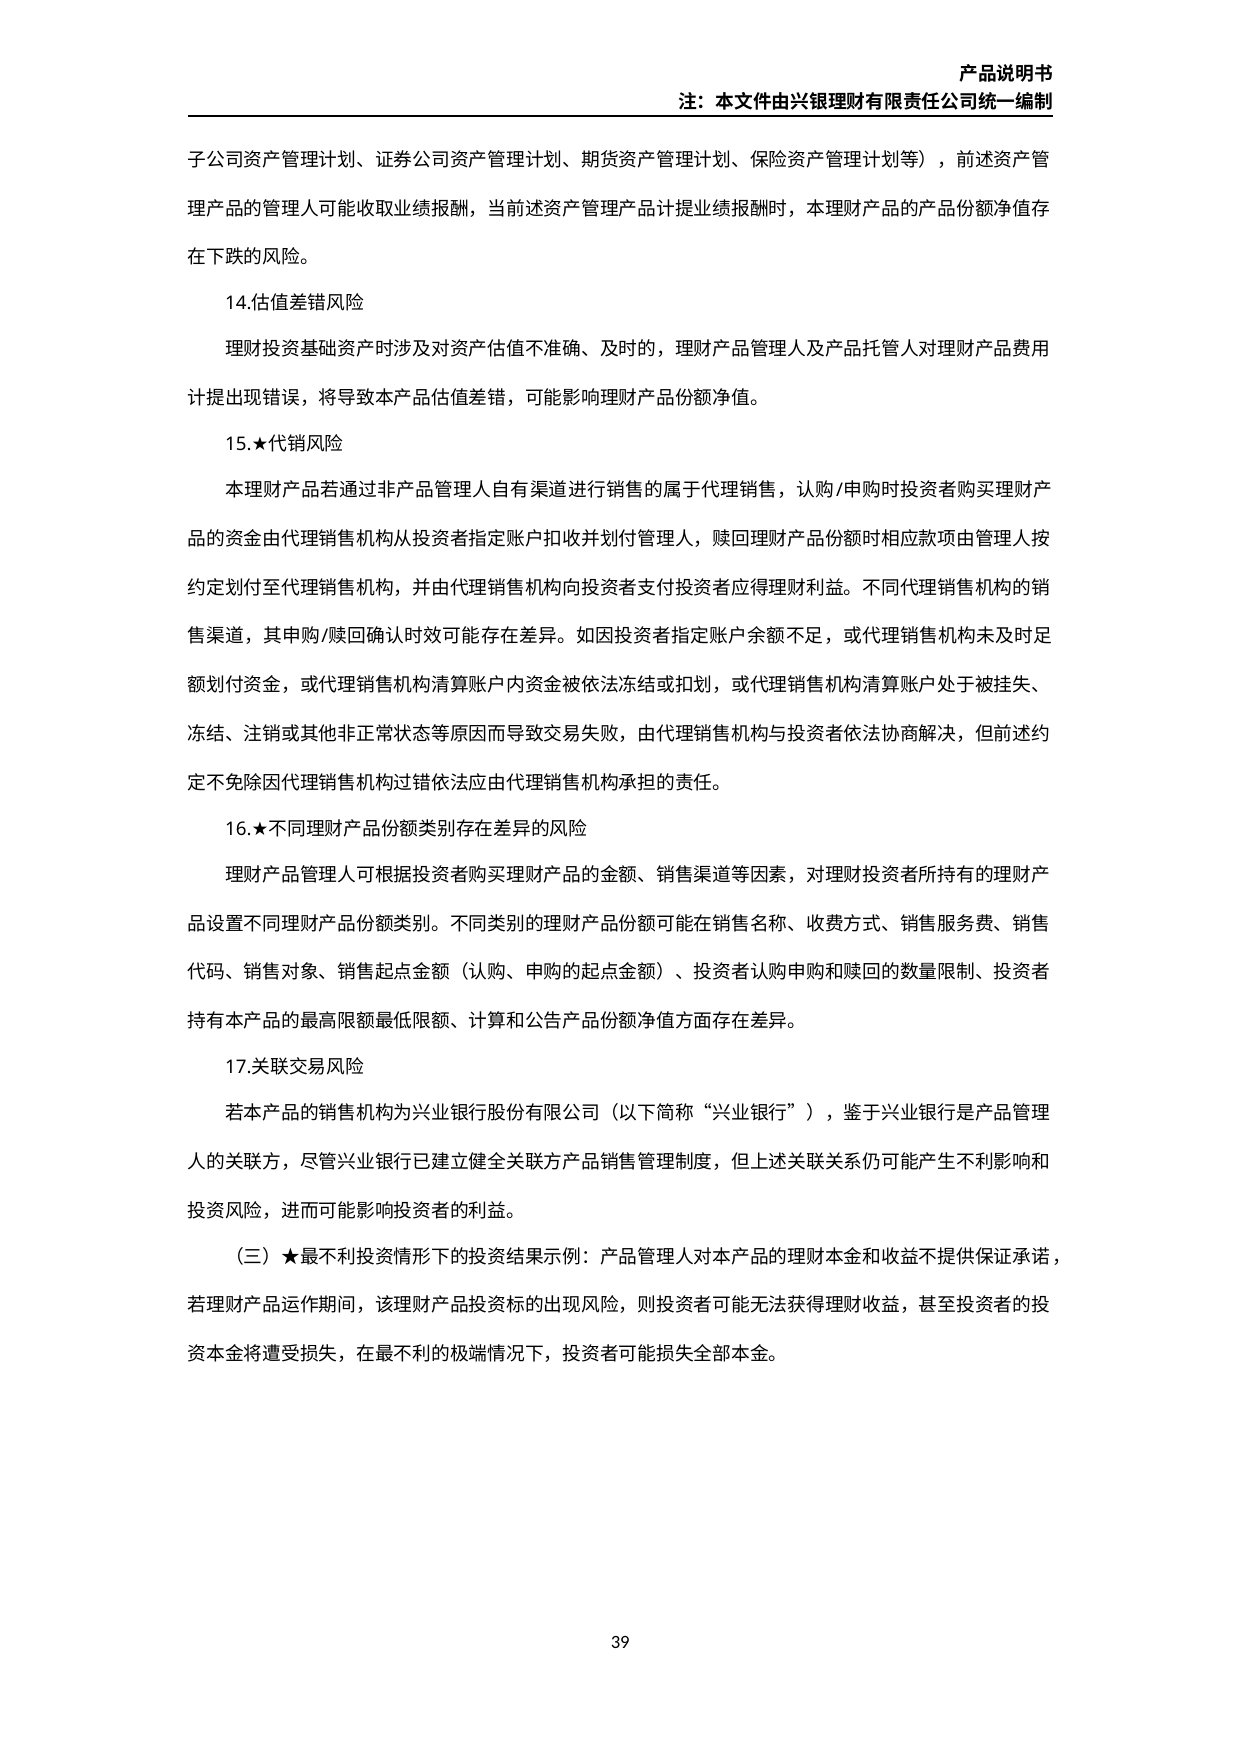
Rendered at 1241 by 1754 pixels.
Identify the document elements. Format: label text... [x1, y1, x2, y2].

text 理财产品管理人可根据投资者购买理财产品的金额、销售渠道等因素，对理财投资者所持有的理财产品设置不同理财产品份额类别。不同类别的理财产品份额可能在销售名称、收费方式、销售服务费、销售代码、销售对象、销售起点金额（认购、申购的起点金额）、投资者认购申购和赎回的数量限制、投资者持有本产品的最高限额最低限额、计算和公告产品份额净值方面存在差异。 [187, 857, 1053, 1036]
text 14.估值差错风险 [187, 285, 1053, 318]
text 理财投资基础资产时涉及对资产估值不准确、及时的，理财产品管理人及产品托管人对理财产品费用计提出现错误，将导致本产品估值差错，可能影响理财产品份额净值。 [187, 331, 1053, 413]
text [187, 142, 1053, 272]
text 若本产品的销售机构为兴业银行股份有限公司（以下简称“兴业银行”），鉴于兴业银行是产品管理人的关联方，尽管兴业银行已建立健全关联方产品销售管理制度，但上述关联关系仍可能产生不利影响和投资风险，进而可能影响投资者的利益。 [187, 1095, 1053, 1225]
text 16.★不同理财产品份额类别存在差异的风险 [187, 811, 1053, 843]
text 本理财产品若通过非产品管理人自有渠道进行销售的属于代理销售，认购/申购时投资者购买理财产品的资金由代理销售机构从投资者指定账户扣收并划付管理人，赎回理财产品份额时相应款项由管理人按约定划付至代理销售机构，并由代理销售机构向投资者支付投资者应得理财利益。不同代理销售机构的销售渠道，其申购/赎回确认时效可能存在差异。如因投资者指定账户余额不足，或代理销售机构未及时足额划付资金，或代理销售机构清算账户内资金被依法冻结或扣划，或代理销售机构清算账户处于被挂失、冻结、注销或其他非正常状态等原因而导致交易失败，由代理销售机构与投资者依法协商解决，但前述约定不免除因代理销售机构过错依法应由代理销售机构承担的责任。 [187, 472, 1053, 797]
text 17.关联交易风险 [187, 1049, 1053, 1082]
text 15.★代销风险 [187, 426, 1053, 459]
text （三）★最不利投资情形下的投资结果示例：产品管理人对本产品的理财本金和收益不提供保证承诺，若理财产品运作期间，该理财产品投资标的出现风险，则投资者可能无法获得理财收益，甚至投资者的投资本金将遭受损失，在最不利的极端情况下，投资者可能损失全部本金。 [187, 1239, 1053, 1369]
